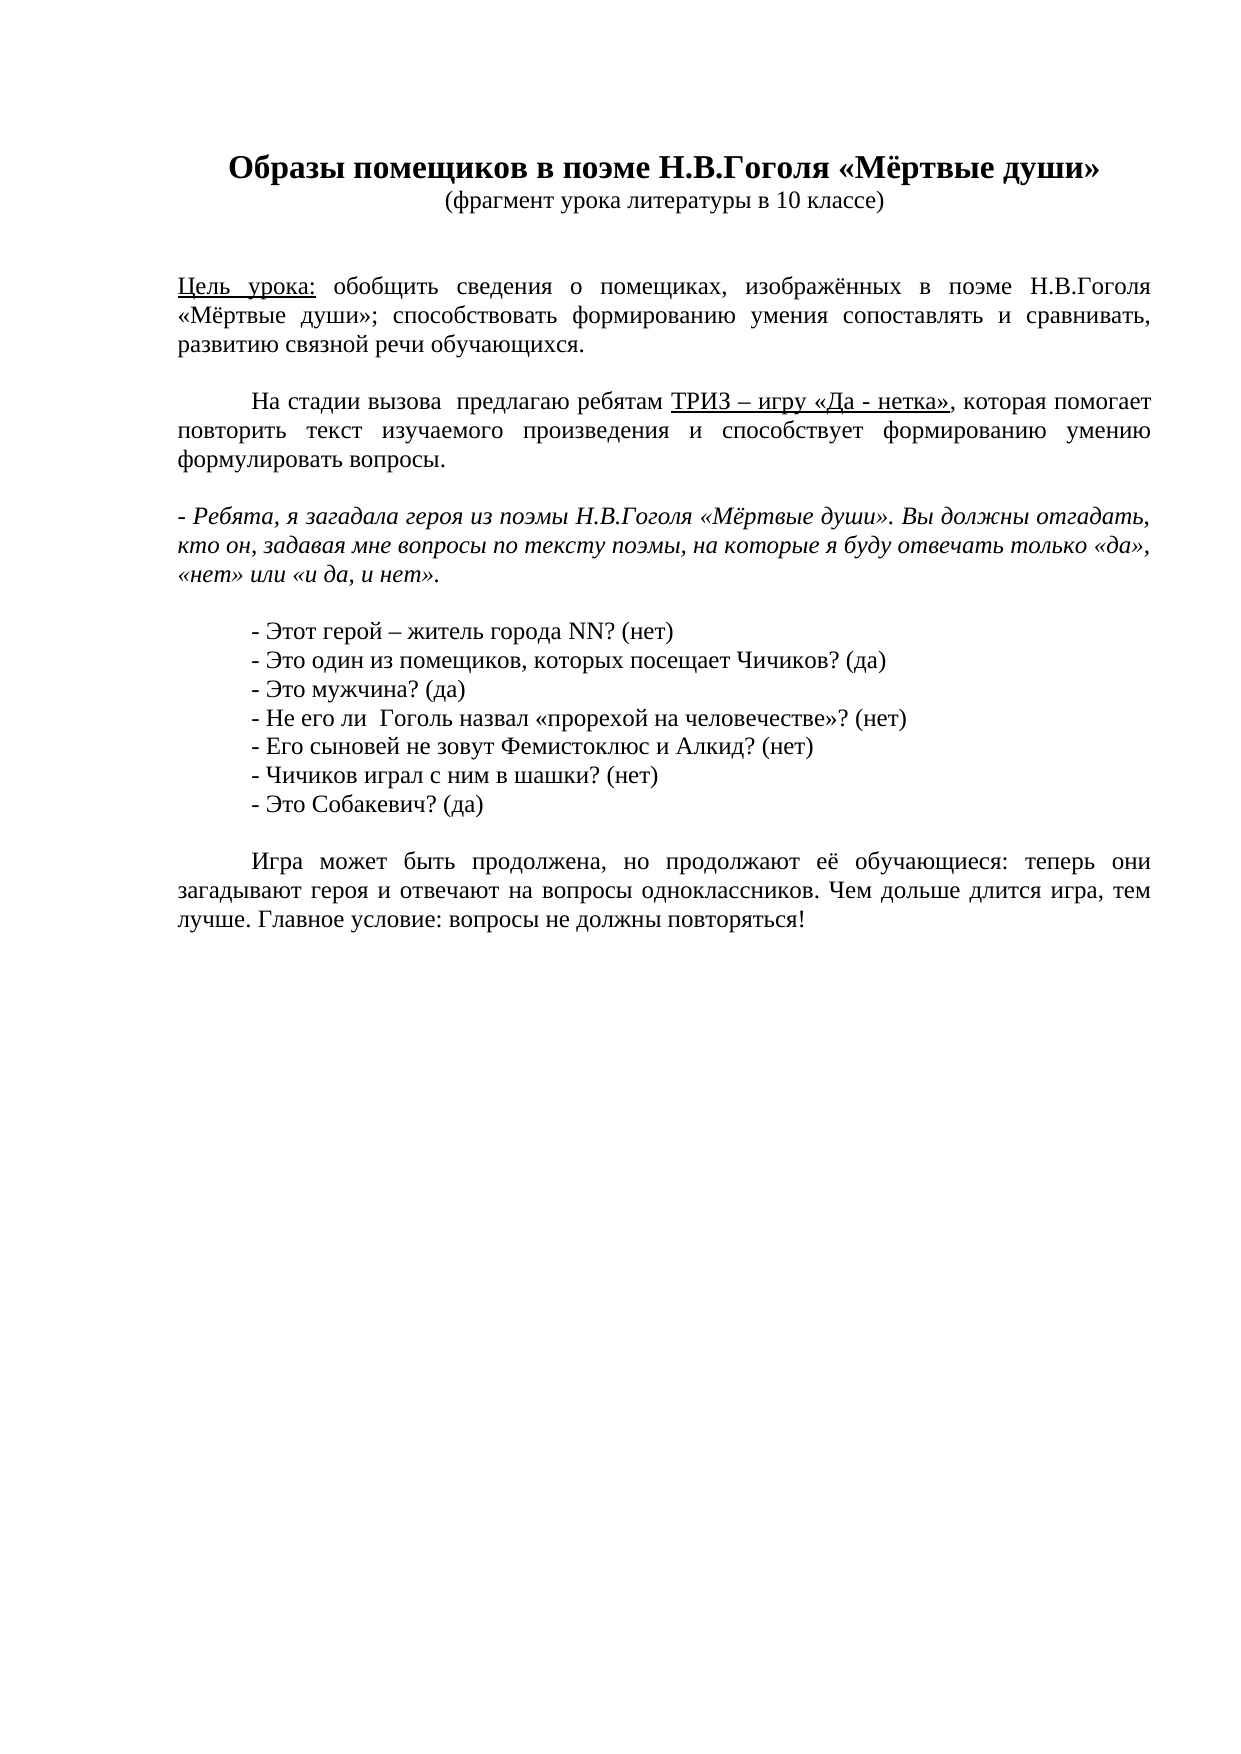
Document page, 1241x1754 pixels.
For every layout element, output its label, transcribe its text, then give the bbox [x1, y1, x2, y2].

text Игра может быть продолжена, но продолжают её обучающиеся: теперь они загадывают героя и отвечают на вопросы одноклассников. Чем дольше длится игра, тем лучше. Главное условие: вопросы не должны повторяться! [177, 846, 1152, 933]
text - Это мужчина? (да) [177, 674, 1152, 703]
text Цель урока: обобщить сведения о помещиках, изображённых в поэме Н.В.Гоголя «Мёртвые души»; способствовать формированию умения сопоставлять и сравнивать, развитию связной речи обучающихся. [177, 271, 1152, 358]
text - Это один из помещиков, которых посещает Чичиков? (да) [177, 645, 1152, 674]
text - Это Собакевич? (да) [177, 789, 1152, 818]
text - Этот герой – житель города NN? (нет) [177, 616, 1152, 645]
text - Его сыновей не зовут Фемистоклюс и Алкид? (нет) [177, 731, 1152, 760]
text - Ребята, я загадала героя из поэмы Н.В.Гоголя «Мёртвые души». Вы должны отгадать, кто он, задавая мне вопросы по тексту поэмы, на которые я буду отвечать только «да», «нет» или «и да, и нет». [177, 501, 1152, 588]
text - Чичиков играл с ним в шашки? (нет) [177, 760, 1152, 789]
text - Не его ли Гоголь назвал «прорехой на человечестве»? (нет) [177, 703, 1152, 731]
text На стадии вызова предлагаю ребятам ТРИЗ – игру «Да - нетка», которая помогает повторить текст изучаемого произведения и способствует формированию умению формулировать вопросы. [177, 386, 1152, 473]
text (фрагмент урока литературы в 10 классе) [177, 185, 1152, 214]
text Образы помещиков в поэме Н.В.Гоголя «Мёртвые души» [177, 147, 1152, 185]
